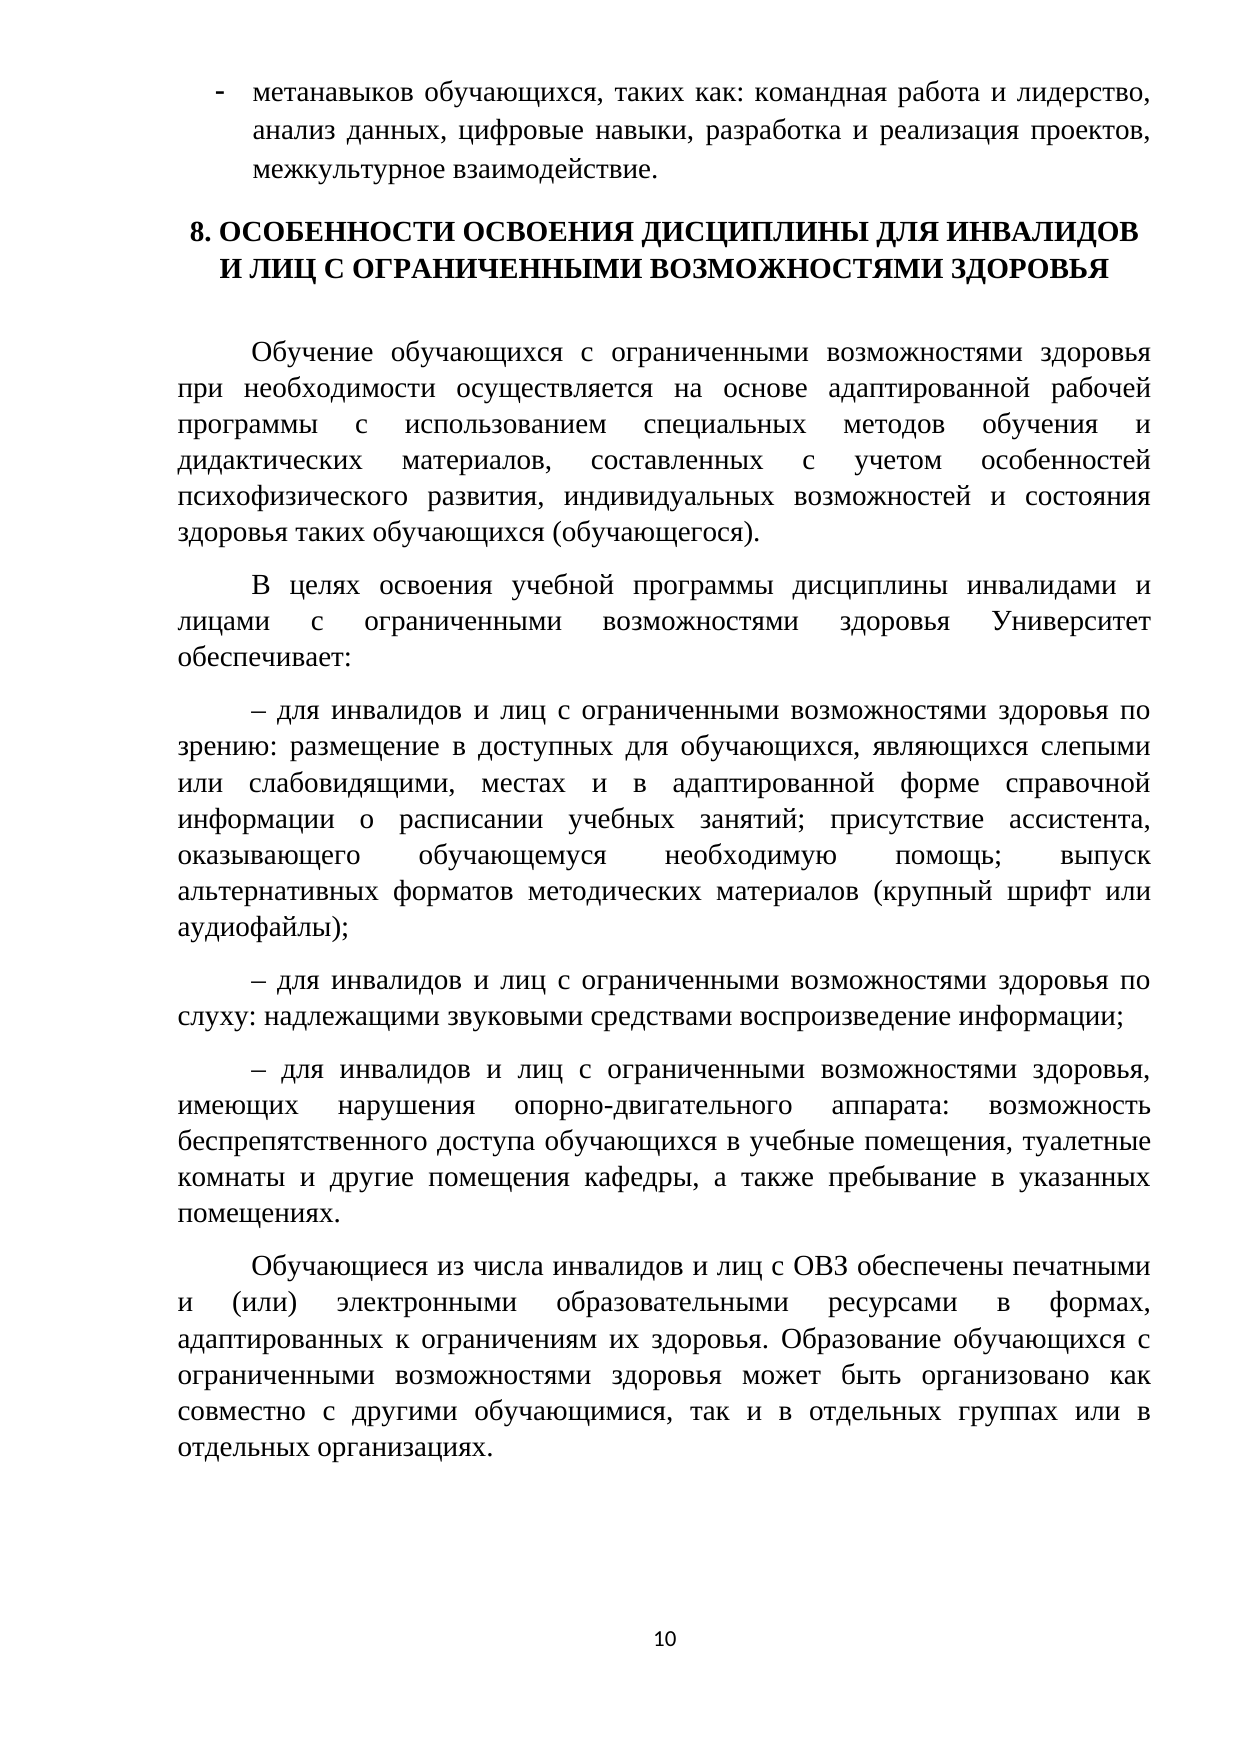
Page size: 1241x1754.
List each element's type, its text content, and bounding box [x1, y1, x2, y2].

text Обучающиеся из числа инвалидов и лиц с ОВЗ обеспечены печатными и (или) электронными образовательными ресурсами в формах, адаптированных к ограничениям их здоровья. Образование обучающихся с ограниченными возможностями здоровья может быть организовано как совместно с другими обучающимися, так и в отдельных группах или в отдельных организациях. [177, 1248, 1152, 1463]
text Обучение обучающихся с ограниченными возможностями здоровья при необходимости осуществляется на основе адаптированной рабочей программы с использованием специальных методов обучения и дидактических материалов, составленных с учетом особенностей психофизического развития, индивидуальных возможностей и состояния здоровья таких обучающихся (обучающегося). [177, 334, 1152, 548]
text – для инвалидов и лиц с ограниченными возможностями здоровья по зрению: размещение в доступных для обучающихся, являющихся слепыми или слабовидящими, местах и в адаптированной форме справочной информации о расписании учебных занятий; присутствие ассистента, оказывающего обучающемуся необходимую помощь; выпуск альтернативных форматов методических материалов (крупный шрифт или аудиофайлы); [177, 692, 1152, 943]
text – для инвалидов и лиц с ограниченными возможностями здоровья по слуху: надлежащими звуковыми средствами воспроизведение информации; [177, 962, 1152, 1032]
text – для инвалидов и лиц с ограниченными возможностями здоровья, имеющих нарушения опорно-двигательного аппарата: возможность беспрепятственного доступа обучающихся в учебные помещения, туалетные комнаты и другие помещения кафедры, а также пребывание в указанных помещениях. [177, 1051, 1152, 1229]
subtitle 8. ОСОБЕННОСТИ ОСВОЕНИЯ ДИСЦИПЛИНЫ ДЛЯ ИНВАЛИДОВ И ЛИЦ С ОГРАНИЧЕННЫМИ ВОЗМОЖНОСТЯМИ ЗДОРОВЬЯ [177, 214, 1152, 284]
list метанавыков обучающихся, таких как: командная работа и лидерство, анализ данных, цифровые навыки, разработка и реализация проектов, межкультурное взаимодействие. [215, 74, 1152, 184]
text В целях освоения учебной программы дисциплины инвалидами и лицами с ограниченными возможностями здоровья Университет обеспечивает: [177, 567, 1152, 673]
